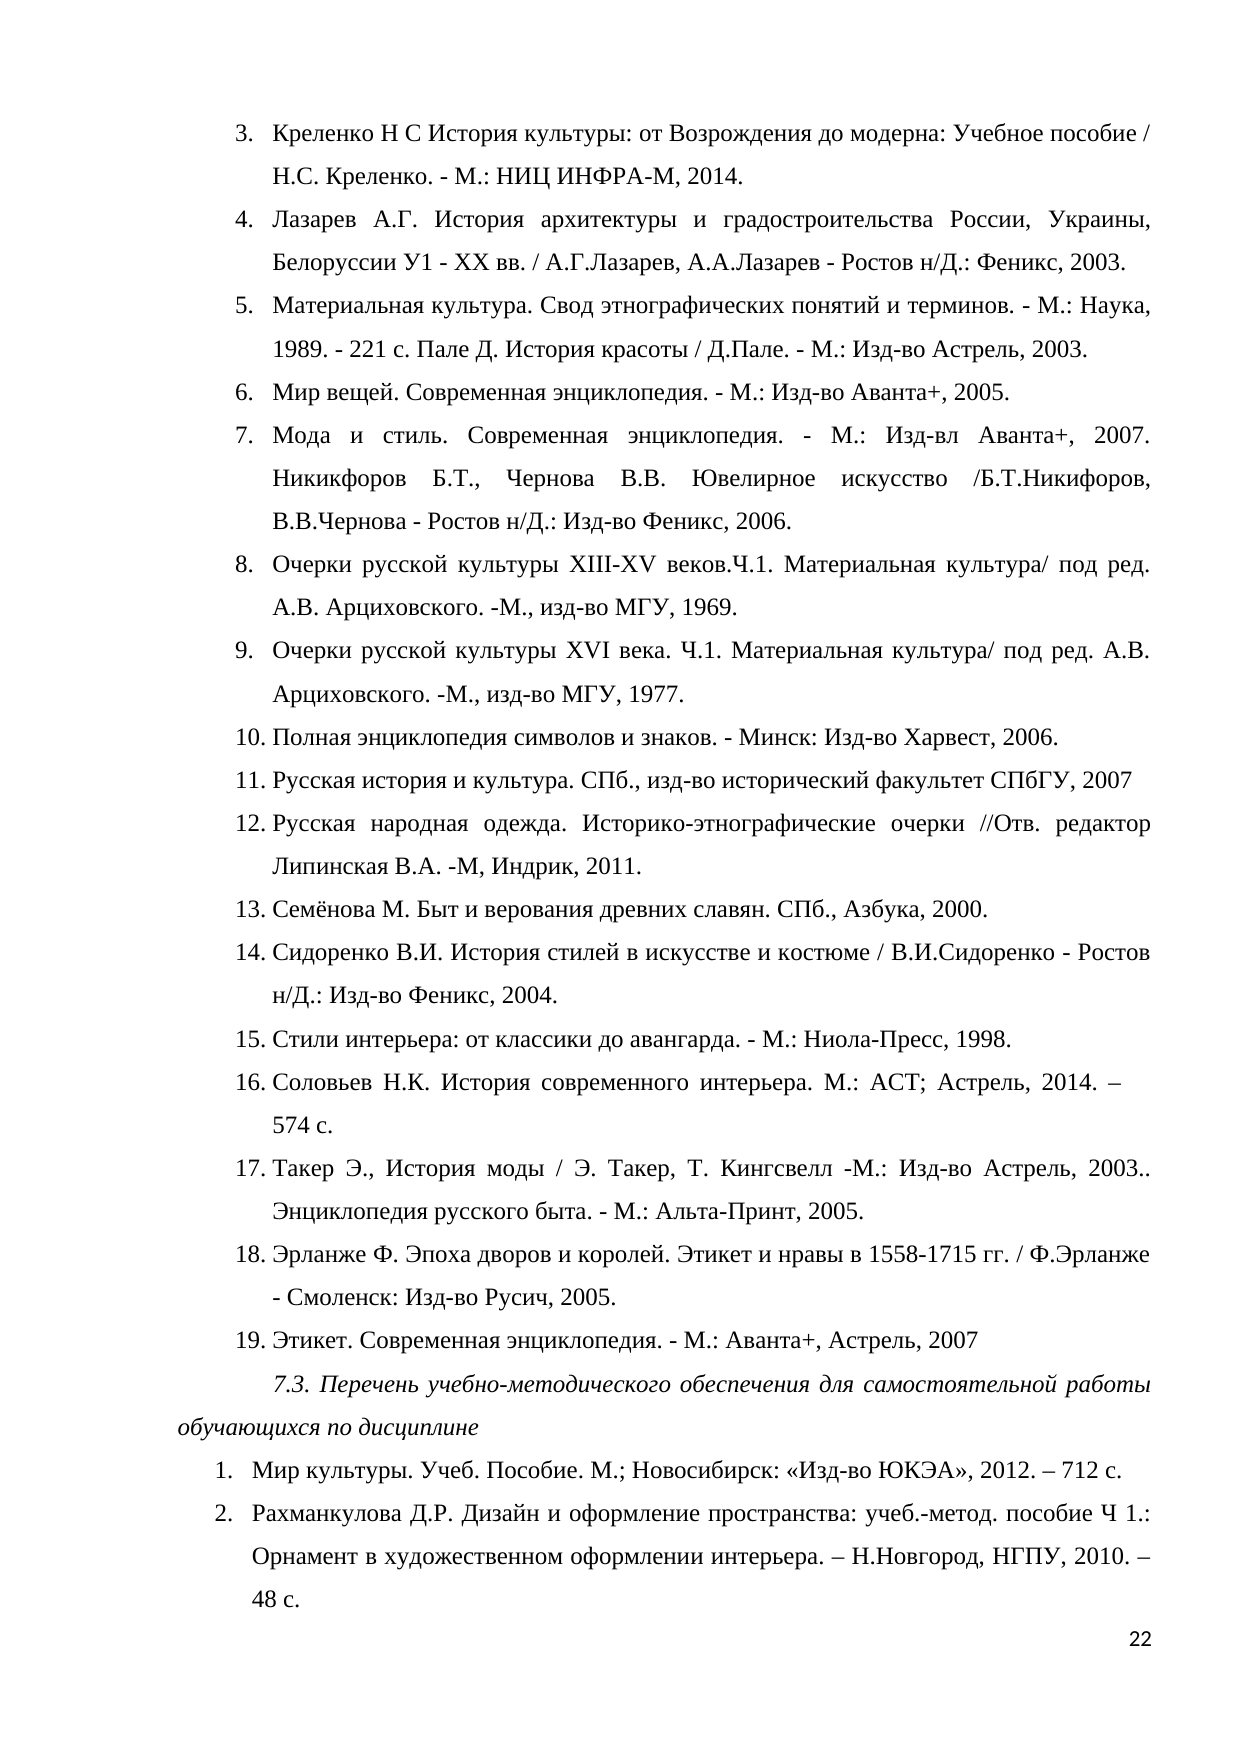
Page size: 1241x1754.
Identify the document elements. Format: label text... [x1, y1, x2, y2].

list Креленко Н С История культуры: от Возрождения до модерна: Учебное пособие / Н.С. Креленко. - М.: НИЦ ИНФРА-М, 2014. [235, 118, 1152, 190]
list Сидоренко В.И. История стилей в искусстве и костюме / В.И.Сидоренко - Ростов н/Д.: Изд-во Феникс, 2004. [235, 937, 1152, 1009]
list Мир вещей. Современная энциклопедия. - М.: Изд-во Аванта+, 2005. [235, 377, 1152, 406]
list Русская народная одежда. Историко-этнографические очерки //Отв. редактор Липинская В.А. -М, Индрик, 2011. [235, 808, 1152, 880]
list Лазарев А.Г. История архитектуры и градостроительства России, Украины, Белоруссии У1 - ХХ вв. / А.Г.Лазарев, А.А.Лазарев - Ростов н/Д.: Феникс, 2003. [235, 204, 1152, 276]
list Полная энциклопедия символов и знаков. - Минск: Изд-во Харвест, 2006. [235, 722, 1152, 751]
list Материальная культура. Свод этнографических понятий и терминов. - М.: Наука, 1989. - 221 с. Пале Д. История красоты / Д.Пале. - М.: Изд-во Астрель, 2003. [235, 291, 1152, 362]
list Мода и стиль. Современная энциклопедия. - М.: Изд-вл Аванта+, 2007. Никикфоров Б.Т., Чернова В.В. Ювелирное искусство /Б.Т.Никифоров, В.В.Чернова - Ростов н/Д.: Изд-во Феникс, 2006. [235, 420, 1152, 535]
list Мир культуры. Учеб. Пособие. М.; Новосибирск: «Изд-во ЮКЭА», 2012. – 712 с. [214, 1455, 1152, 1484]
list Семёнова М. Быт и верования древних славян. СПб., Азбука, 2000. [235, 894, 1152, 923]
list Стили интерьера: от классики до авангарда. - М.: Ниола-Пресс, 1998. [235, 1024, 1152, 1052]
list Такер Э., История моды / Э. Такер, Т. Кингсвелл -М.: Изд-во Астрель, 2003.. Энциклопедия русского быта. - М.: Альта-Принт, 2005. [235, 1153, 1152, 1225]
text 7.3. Перечень учебно-методического обеспечения для самостоятельной работы обучающихся по дисциплине [177, 1369, 1152, 1441]
list Очерки русской культуры XVI века. Ч.1. Материальная культура/ под ред. А.В. Арциховского. -М., изд-во МГУ, 1977. [235, 636, 1152, 707]
list Эрланже Ф. Эпоха дворов и королей. Этикет и нравы в 1558-1715 гг. / Ф.Эрланже - Смоленск: Изд-во Русич, 2005. [235, 1239, 1152, 1311]
list Русская история и культура. СПб., изд-во исторический факультет СПбГУ, 2007 [235, 765, 1152, 794]
list Соловьев Н.К. История современного интерьера. М.: АСТ; Астрель, 2014. – 574 с. [235, 1067, 1122, 1139]
list Рахманкулова Д.Р. Дизайн и оформление пространства: учеб.-метод. пособие Ч 1.: Орнамент в художественном оформлении интерьера. – Н.Новгород, НГПУ, 2010. – 48 с. [214, 1498, 1152, 1613]
list Этикет. Современная энциклопедия. - М.: Аванта+, Астрель, 2007 [235, 1326, 1152, 1354]
list Очерки русской культуры XIII-XV веков.Ч.1. Материальная культура/ под ред. А.В. Арциховского. -М., изд-во МГУ, 1969. [235, 549, 1152, 621]
